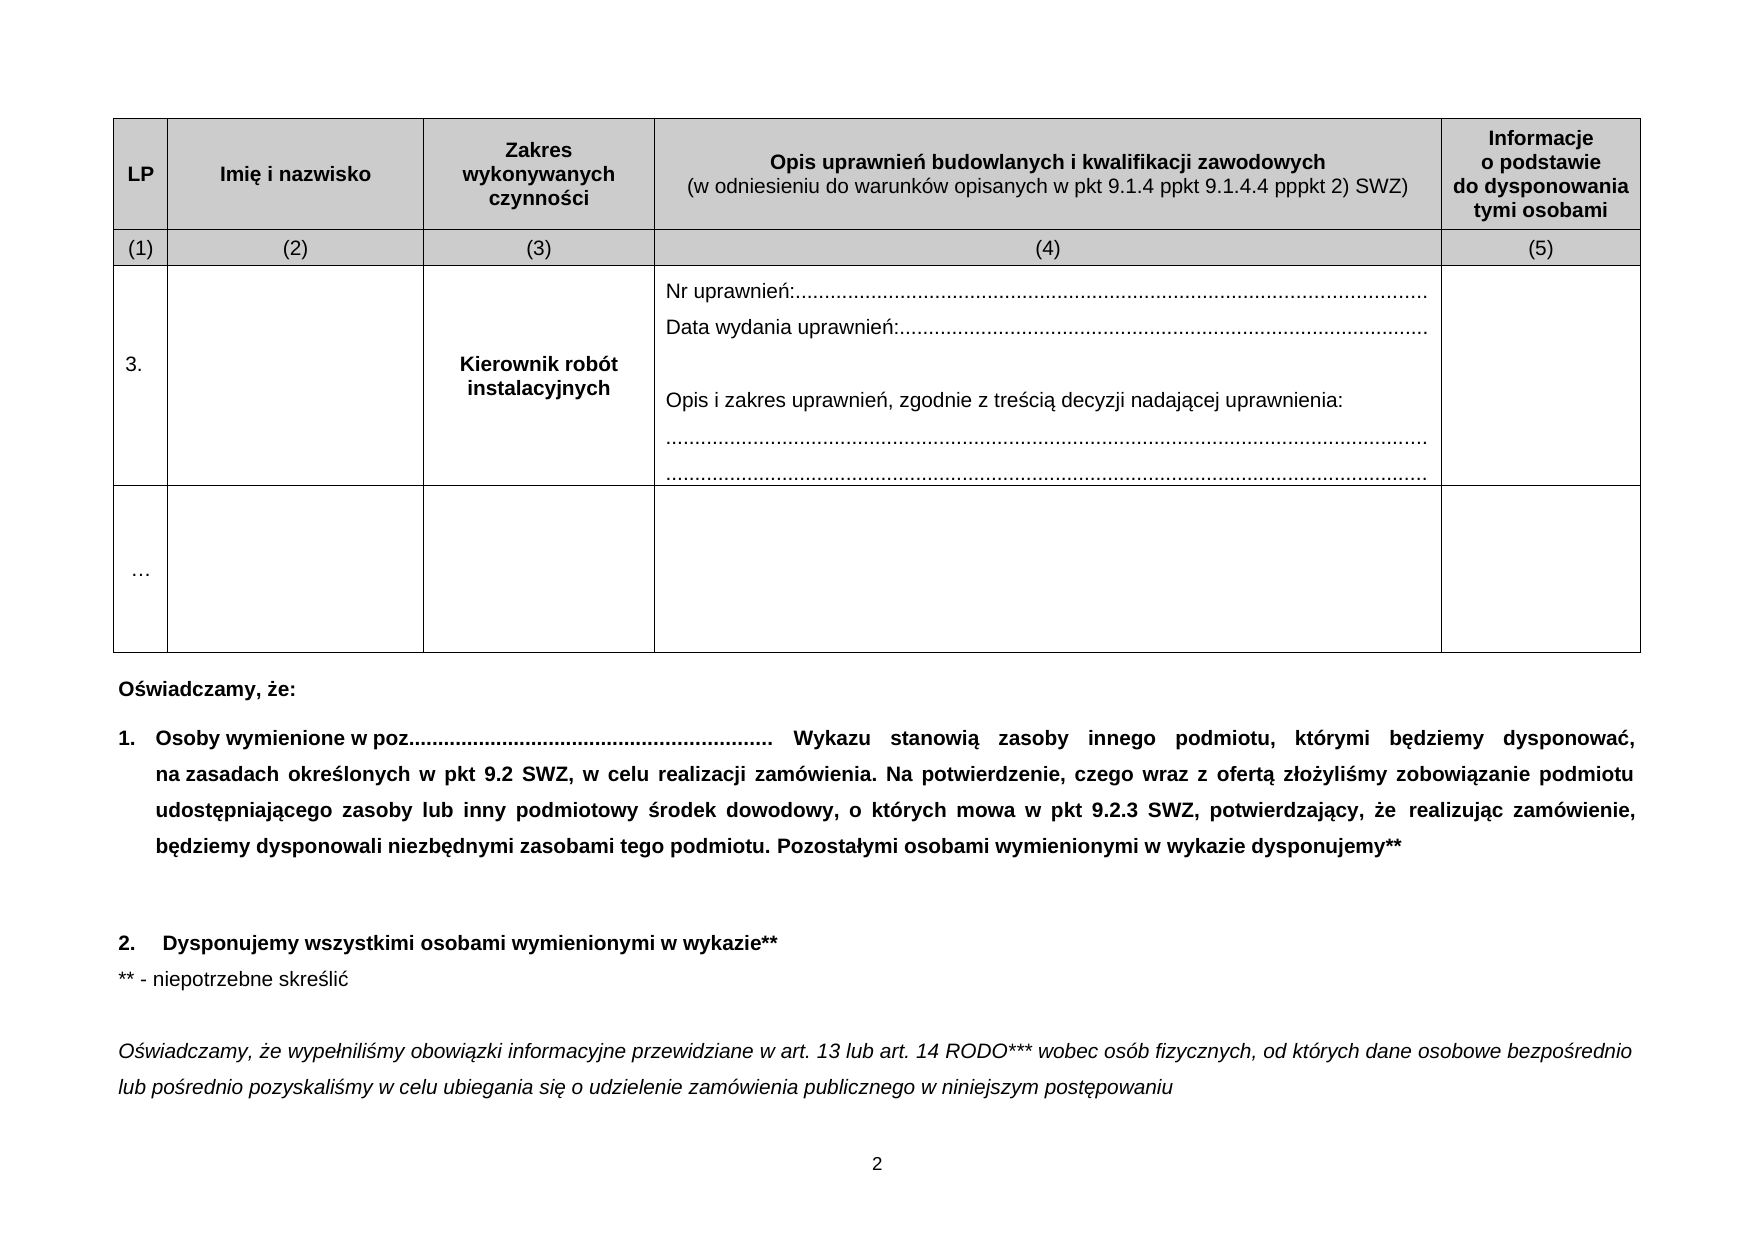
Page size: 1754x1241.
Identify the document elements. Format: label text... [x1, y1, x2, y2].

table_cell Nr uprawnień: Data wydania uprawnień: Opis i zakres uprawnień, zgodnie z treścią decyzji nadającej uprawnienia: [655, 266, 1441, 485]
table_cell Kierownik robót instalacyjnych [424, 266, 654, 485]
table_cell [424, 486, 654, 652]
table_header Informacje o podstawie do dysponowania tymi osobami [1442, 119, 1640, 229]
text Oświadczamy, że: [118, 677, 1636, 701]
table_header LP [114, 119, 167, 229]
list Dysponujemy wszystkimi osobami wymienionymi w wykazie** [118, 931, 1636, 955]
text Oświadczamy, że wypełniliśmy obowiązki informacyjne przewidziane w art. 13 lub art. 14 RODO*** wobec osób fizycznych, od których dane osobowe bezpośrednio lub pośrednio pozyskaliśmy w celu ubiegania się o udzielenie zamówienia publicznego w niniejszym postępowaniu [118, 1039, 1636, 1099]
table_cell [114, 266, 167, 485]
list Osoby wymienione w poz. Wykazu stanowią zasoby innego podmiotu, którymi będziemy dysponować, na zasadach określonych w pkt 9.2 SWZ, w celu realizacji zamówienia. Na potwierdzenie, czego wraz z ofertą złożyliśmy zobowiązanie podmiotu udostępniającego zasoby lub inny podmiotowy środek dowodowy, o których mowa w pkt 9.2.3 SWZ, potwierdzający, że realizując zamówienie, będziemy dysponowali niezbędnymi zasobami tego podmiotu. Pozostałymi osobami wymienionymi w wykazie dysponujemy** [118, 726, 1636, 858]
table_cell [1442, 266, 1640, 485]
table_cell (1) [114, 230, 167, 265]
text ** - niepotrzebne skreślić [118, 967, 1636, 991]
table_header Imię i nazwisko [168, 119, 423, 229]
table_cell [168, 486, 423, 652]
table_cell [1442, 486, 1640, 652]
table_cell (3) [424, 230, 654, 265]
table_cell (5) [1442, 230, 1640, 265]
table_cell [655, 486, 1441, 652]
table_cell (2) [168, 230, 423, 265]
table_header Zakres wykonywanych czynności [424, 119, 654, 229]
table_cell … [114, 486, 167, 652]
table_cell (4) [655, 230, 1441, 265]
table_header Opis uprawnień budowlanych i kwalifikacji zawodowych (w odniesieniu do warunków opisanych w pkt 9.1.4 ppkt 9.1.4.4 pppkt 2) SWZ) [655, 119, 1441, 229]
table_cell [168, 266, 423, 485]
